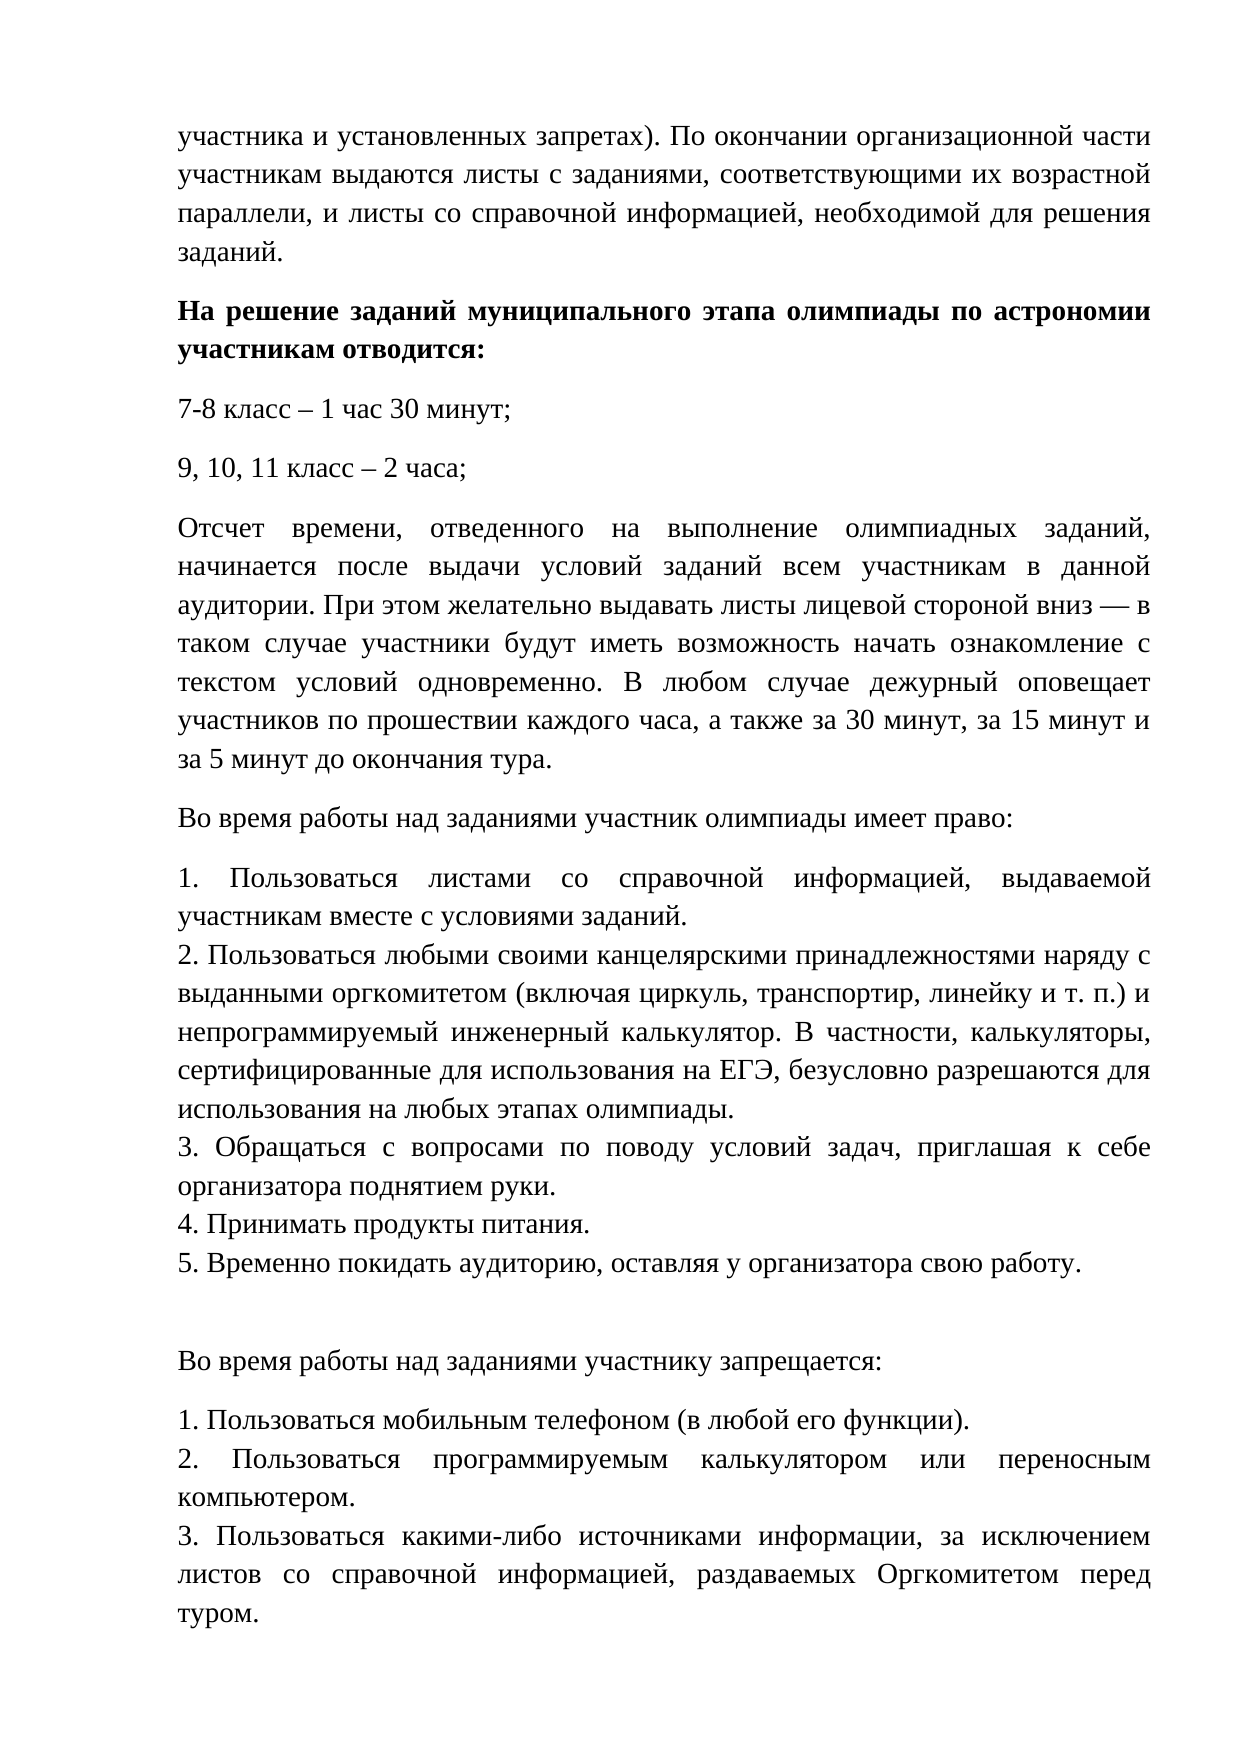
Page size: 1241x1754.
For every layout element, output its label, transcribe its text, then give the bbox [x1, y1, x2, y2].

text Во время работы над заданиями участник олимпиады имеет право: [177, 800, 1152, 834]
text 9, 10, 11 класс – 2 часа; [177, 450, 1152, 484]
text На решение заданий муниципального этапа олимпиады по астрономии участникам отводится: [177, 293, 1152, 365]
text 2. Пользоваться программируемым калькулятором или переносным компьютером. [177, 1441, 1152, 1513]
text 7-8 класс – 1 час 30 минут; [177, 391, 1152, 424]
text 3. Обращаться с вопросами по поводу условий задач, приглашая к себе организатора поднятием руки. [177, 1129, 1152, 1202]
text Во время работы над заданиями участнику запрещается: [177, 1343, 1152, 1377]
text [177, 118, 1152, 267]
text 1. Пользоваться листами со справочной информацией, выдаваемой участникам вместе с условиями заданий. [177, 860, 1152, 932]
text 3. Пользоваться какими-либо источниками информации, за исключением листов со справочной информацией, раздаваемых Оргкомитетом перед туром. [177, 1518, 1152, 1629]
text 1. Пользоваться мобильным телефоном (в любой его функции). [177, 1402, 1152, 1436]
text 4. Принимать продукты питания. [177, 1207, 1152, 1240]
text 2. Пользоваться любыми своими канцелярскими принадлежностями наряду с выданными оргкомитетом (включая циркуль, транспортир, линейку и т. п.) и непрограммируемый инженерный калькулятор. В частности, калькуляторы, сертифицированные для использования на ЕГЭ, безусловно разрешаются для использования на любых этапах олимпиады. [177, 937, 1152, 1124]
text 5. Временно покидать аудиторию, оставляя у организатора свою работу. [177, 1245, 1152, 1279]
text Отсчет времени, отведенного на выполнение олимпиадных заданий, начинается после выдачи условий заданий всем участникам в данной аудитории. При этом желательно выдавать листы лицевой стороной вниз — в таком случае участники будут иметь возможность начать ознакомление с текстом условий одновременно. В любом случае дежурный оповещает участников по прошествии каждого часа, а также за 30 минут, за 15 минут и за 5 минут до окончания тура. [177, 510, 1152, 774]
